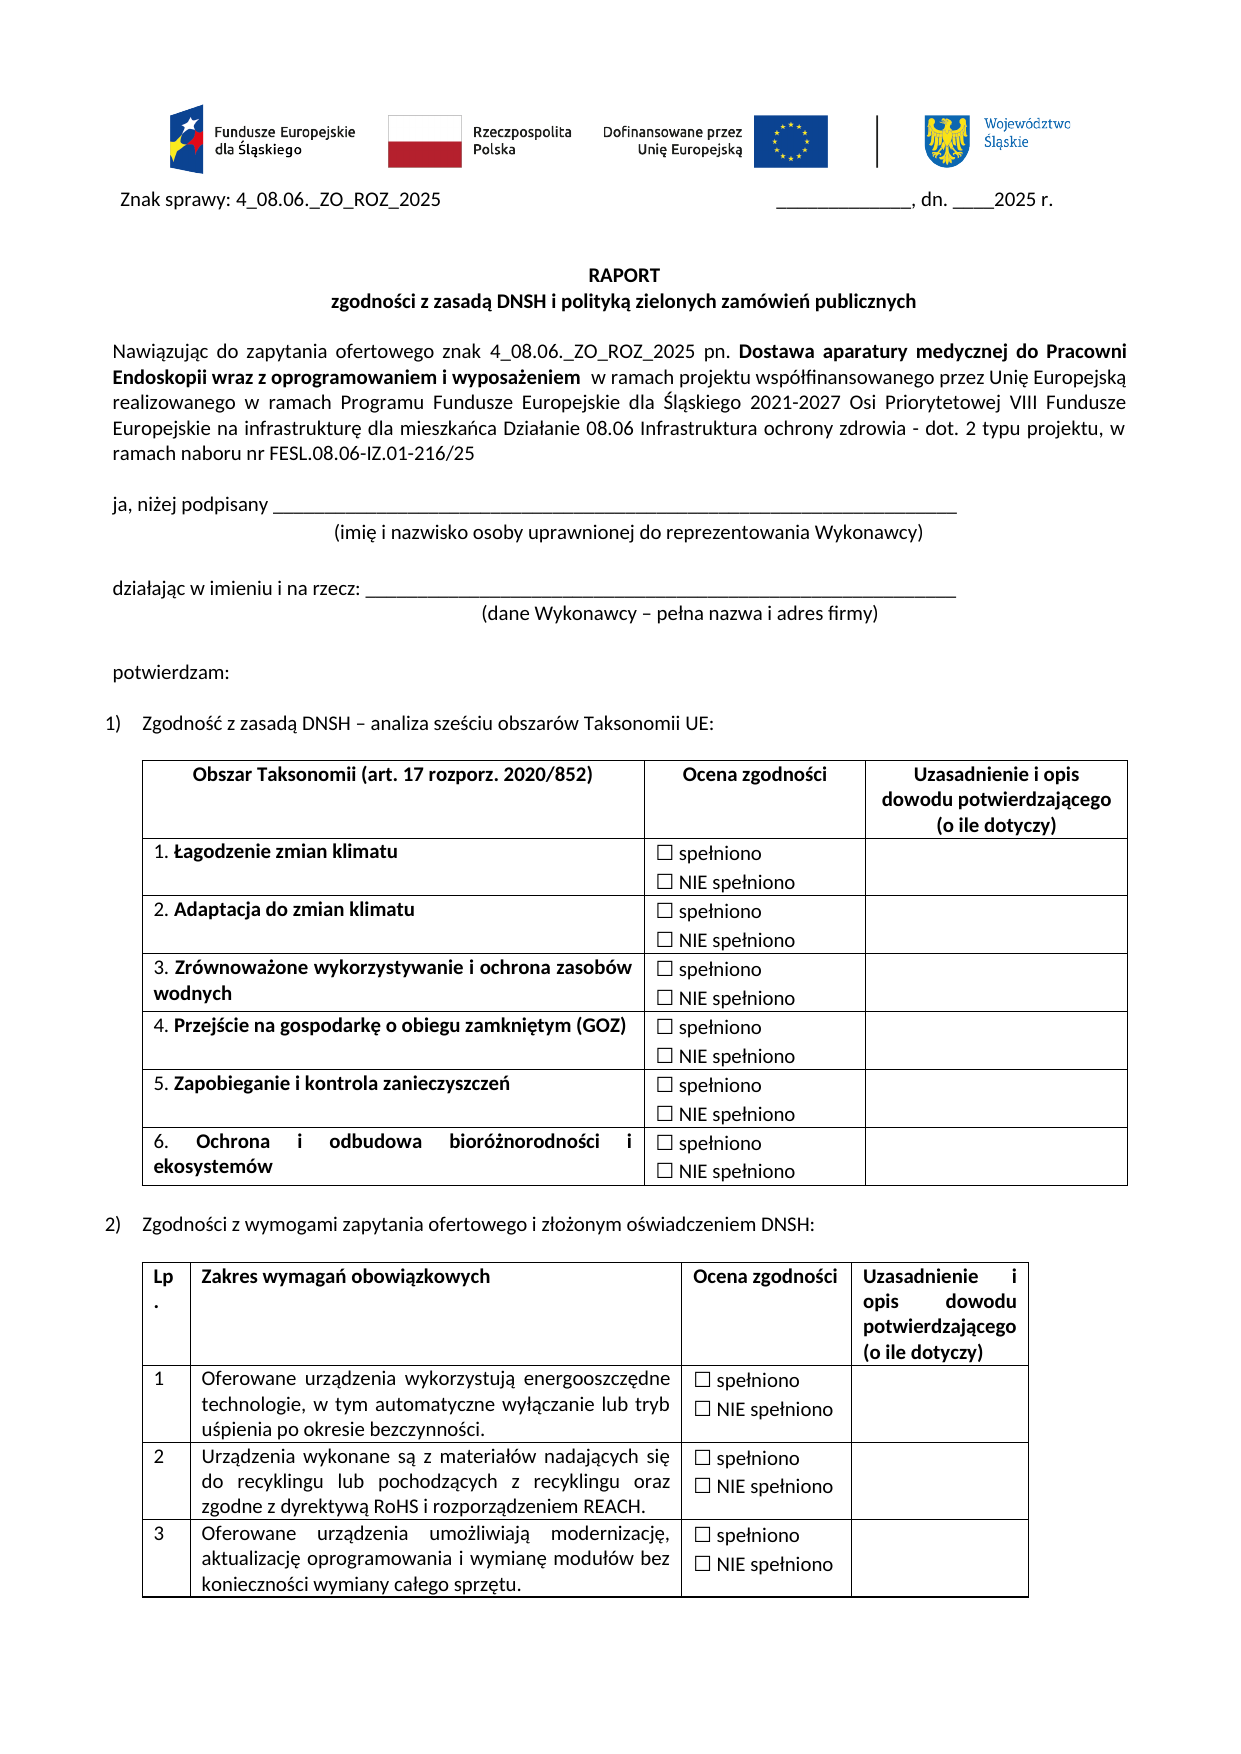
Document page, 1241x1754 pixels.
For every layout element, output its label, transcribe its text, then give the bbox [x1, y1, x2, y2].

table_cell [866, 839, 1127, 895]
table_header Lp. [143, 1263, 190, 1364]
table_cell [852, 1443, 1028, 1519]
text Nawiązując do zapytania ofertowego znak 4_08.06._ZO_ROZ_2025 pn. Dostawa aparatury medycznej do Pracowni Endoskopii wraz z oprogramowaniem i wyposażeniem w ramach projektu współfinansowanego przez Unię Europejską realizowanego w ramach Programu Fundusze Europejskie dla Śląskiego 2021-2027 Osi Priorytetowej VIII Fundusze Europejskie na infrastrukturę dla mieszkańca Działanie 08.06 Infrastruktura ochrony zdrowia - dot. 2 typu projektu, w ramach naboru nr FESL.08.06-IZ.01-216/25 [112, 339, 1128, 466]
table_cell 4. Przejście na gospodarkę o obiegu zamkniętym (GOZ) [143, 1012, 644, 1069]
table_cell ☐ spełniono ☐ NIE spełniono [645, 954, 865, 1011]
table_cell [852, 1366, 1028, 1442]
text potwierdzam: [112, 659, 1128, 684]
table_cell ☐ spełniono ☐ NIE spełniono [645, 1012, 865, 1069]
table_cell [866, 896, 1127, 953]
picture [170, 104, 1071, 174]
table_cell 5. Zapobieganie i kontrola zanieczyszczeń [143, 1070, 644, 1127]
table_cell 1 [143, 1366, 190, 1442]
table_cell 3. Zrównoważone wykorzystywanie i ochrona zasobów wodnych [143, 954, 644, 1011]
table_cell [852, 1520, 1028, 1596]
text działając w imieniu i na rzecz: _________________________________________________________ [112, 575, 1128, 600]
table_cell ☐ spełniono ☐ NIE spełniono [682, 1366, 851, 1442]
table_cell [866, 954, 1127, 1011]
table_cell [866, 1128, 1127, 1185]
table_cell ☐ spełniono ☐ NIE spełniono [645, 1070, 865, 1127]
text (dane Wykonawcy – pełna nazwa i adres firmy) [407, 600, 1128, 626]
table_cell 1. Łagodzenie zmian klimatu [143, 839, 644, 895]
table_cell [866, 1012, 1127, 1069]
table_cell ☐ spełniono ☐ NIE spełniono [645, 1128, 865, 1185]
table_cell 2 [143, 1443, 190, 1519]
table_cell ☐ spełniono ☐ NIE spełniono [645, 839, 865, 895]
text ja, niżej podpisany __________________________________________________________________ [112, 491, 1128, 517]
table_cell Oferowane urządzenia wykorzystują energooszczędne technologie, w tym automatyczne wyłączanie lub tryb uśpienia po okresie bezczynności. [191, 1366, 681, 1442]
table_header Uzasadnienie i opis dowodu potwierdzającego (o ile dotyczy) [866, 761, 1127, 837]
table_cell [866, 1070, 1127, 1127]
table_cell Urządzenia wykonane są z materiałów nadających się do recyklingu lub pochodzących z recyklingu oraz zgodne z dyrektywą RoHS i rozporządzeniem REACH. [191, 1443, 681, 1519]
table_header Obszar Taksonomii (art. 17 rozporz. 2020/852) [143, 761, 644, 837]
table_header Ocena zgodności [645, 761, 865, 837]
table_header Zakres wymagań obowiązkowych [191, 1263, 681, 1364]
text Raport [120, 262, 1128, 288]
table_cell 6. Ochrona i odbudowa bioróżnorodności i ekosystemów [143, 1128, 644, 1185]
table_cell ☐ spełniono ☐ NIE spełniono [682, 1443, 851, 1519]
list Zgodność z zasadą DNSH – analiza sześciu obszarów Taksonomii UE: [104, 710, 1128, 735]
table_header Ocena zgodności [682, 1263, 851, 1364]
table_cell Oferowane urządzenia umożliwiają modernizację, aktualizację oprogramowania i wymianę modułów bez konieczności wymiany całego sprzętu. [191, 1520, 681, 1596]
text zgodności z zasadą DNSH i polityką zielonych zamówień publicznych [120, 288, 1128, 313]
table_cell 3 [143, 1520, 190, 1596]
text (imię i nazwisko osoby uprawnionej do reprezentowania Wykonawcy) [260, 519, 1128, 544]
list Zgodności z wymogami zapytania ofertowego i złożonym oświadczeniem DNSH: [104, 1211, 1128, 1237]
text Znak sprawy: 4_08.06._ZO_ROZ_2025 _____________, dn. ____2025 r. [120, 187, 1128, 212]
table_header Uzasadnienie i opis dowodu potwierdzającego (o ile dotyczy) [852, 1263, 1028, 1364]
table_cell ☐ spełniono ☐ NIE spełniono [682, 1520, 851, 1596]
table_cell ☐ spełniono ☐ NIE spełniono [645, 896, 865, 953]
table_cell 2. Adaptacja do zmian klimatu [143, 896, 644, 953]
